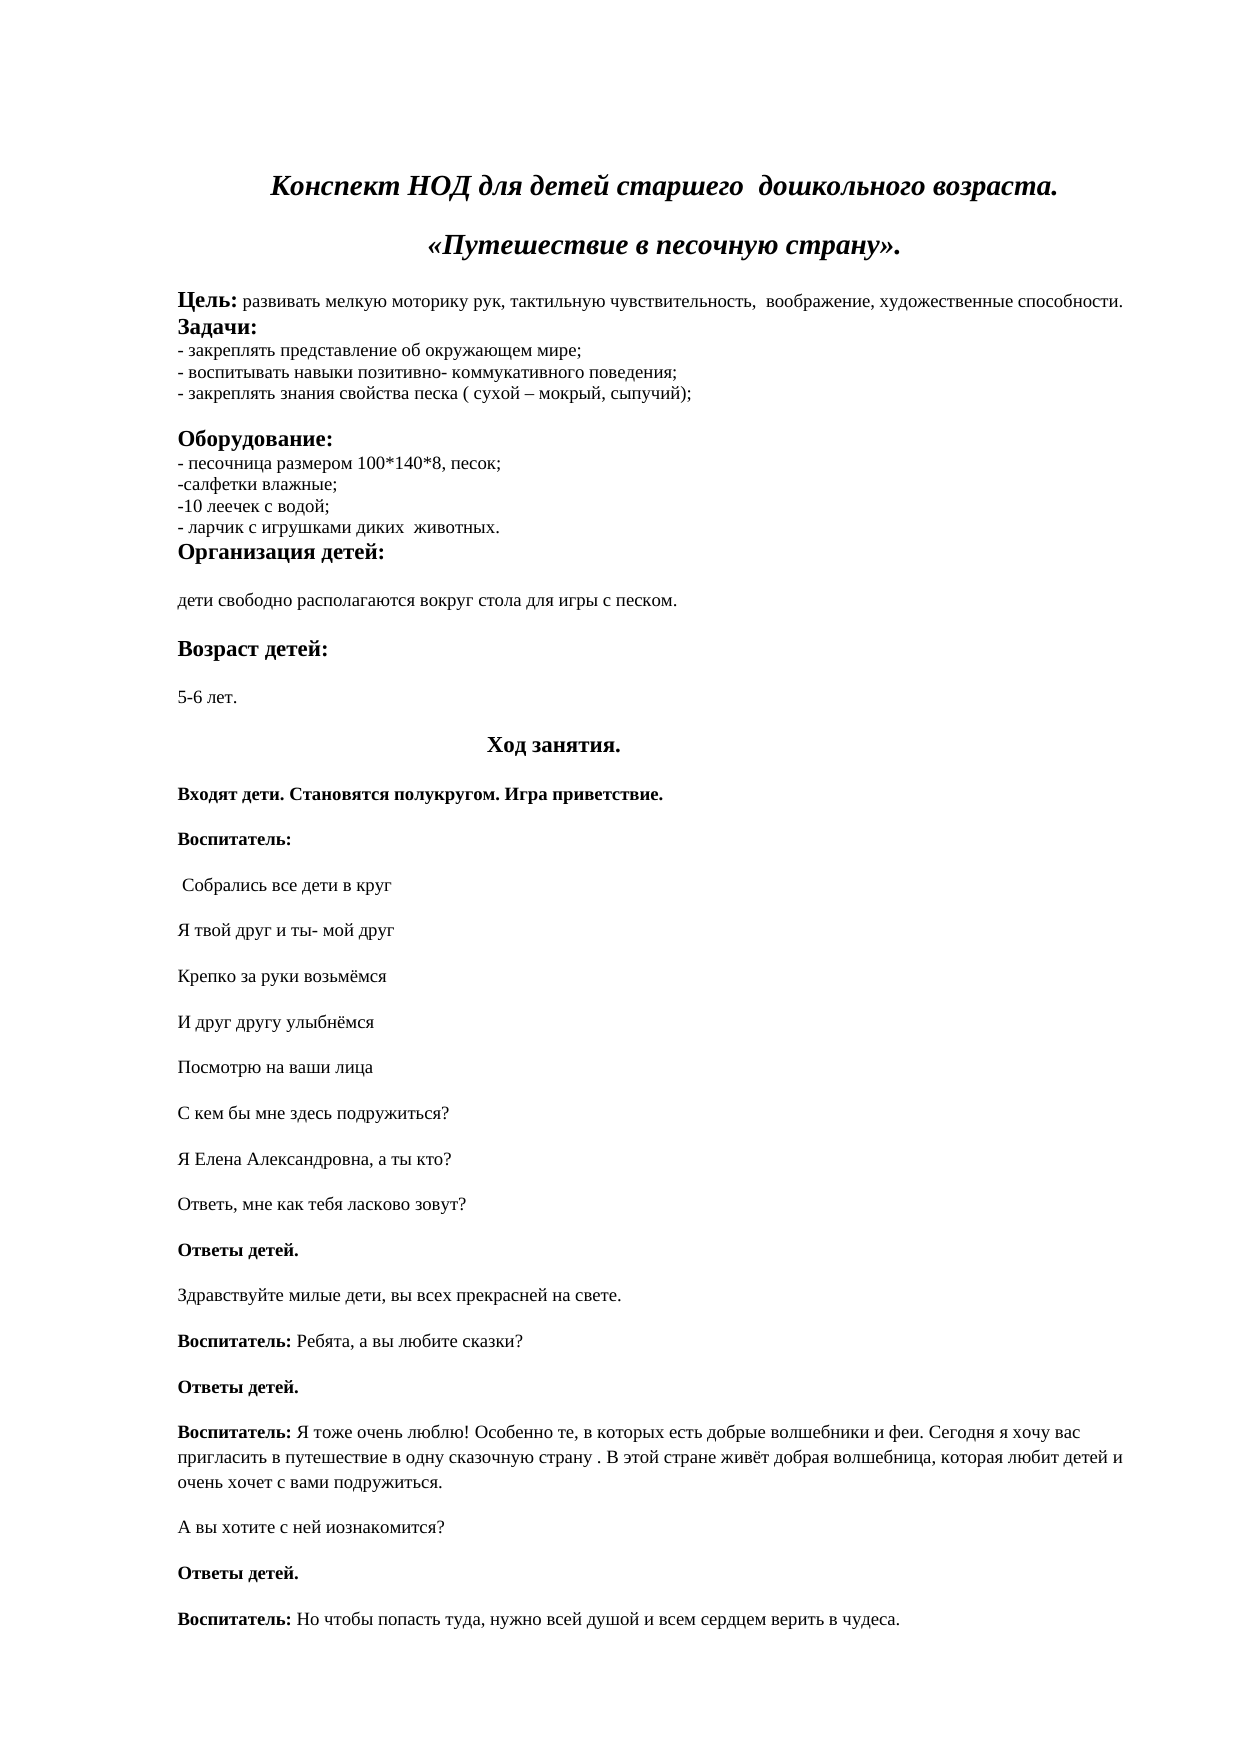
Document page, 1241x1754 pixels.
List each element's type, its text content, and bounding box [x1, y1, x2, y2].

text дети свободно располагаются вокруг стола для игры с песком. [177, 589, 1152, 611]
text Воспитатель: Ребята, а вы любите сказки? [177, 1330, 1152, 1351]
text Цель: развивать мелкую моторику рук, тактильную чувствительность, воображение, художественные способности. [177, 286, 1152, 313]
text Ответы детей. [177, 1239, 1152, 1260]
text - ларчик с игрушками диких животных. [177, 516, 1152, 538]
text -10 леечек с водой; [177, 495, 1152, 516]
text Ответы детей. [177, 1562, 1152, 1583]
text С кем бы мне здесь подружиться? [177, 1102, 1152, 1123]
text Посмотрю на ваши лица [177, 1056, 1152, 1078]
text Я Елена Александровна, а ты кто? [177, 1147, 1152, 1169]
text Задачи: [177, 313, 1152, 339]
text -салфетки влажные; [177, 473, 1152, 495]
text Оборудование: [177, 425, 1152, 452]
text А вы хотите с ней иознакомится? [177, 1516, 1152, 1538]
text Ответь, мне как тебя ласково зовут? [177, 1193, 1152, 1214]
text Ход занятия. [177, 731, 1152, 758]
text - песочница размером 100*140*8, песок; [177, 452, 1152, 473]
text Ответы детей. [177, 1376, 1152, 1397]
text Организация детей: [177, 538, 1152, 564]
text Входят дети. Становятся полукругом. Игра приветствие. [177, 782, 1152, 804]
text Воспитатель: [177, 828, 1152, 849]
text - закреплять представление об окружающем мире; [177, 339, 1152, 361]
text Здравствуйте милые дети, вы всех прекрасней на свете. [177, 1284, 1152, 1306]
text Я твой друг и ты- мой друг [177, 919, 1152, 941]
text - закреплять знания свойства песка ( сухой – мокрый, сыпучий); [177, 382, 1152, 404]
text Воспитатель: Я тоже очень люблю! Особенно те, в которых есть добрые волшебники и феи. Сегодня я хочу вас пригласить в путешествие в одну сказочную страну . В этой стране живёт добрая волшебница, которая любит детей и очень хочет с вами подружиться. [177, 1421, 1152, 1492]
text Крепко за руки возьмёмся [177, 965, 1152, 986]
text Возраст детей: [177, 635, 1152, 661]
text Собрались все дети в круг [177, 874, 1152, 895]
text Воспитатель: Но чтобы попасть туда, нужно всей душой и всем сердцем верить в чудеса. [177, 1608, 1152, 1629]
text «Путешествие в песочную страну». [177, 227, 1152, 261]
text - воспитывать навыки позитивно- коммукативного поведения; [177, 361, 1152, 382]
text 5-6 лет. [177, 686, 1152, 707]
text И друг другу улыбнёмся [177, 1011, 1152, 1032]
text Конспект НОД для детей старшего дошкольного возраста. [177, 168, 1152, 201]
